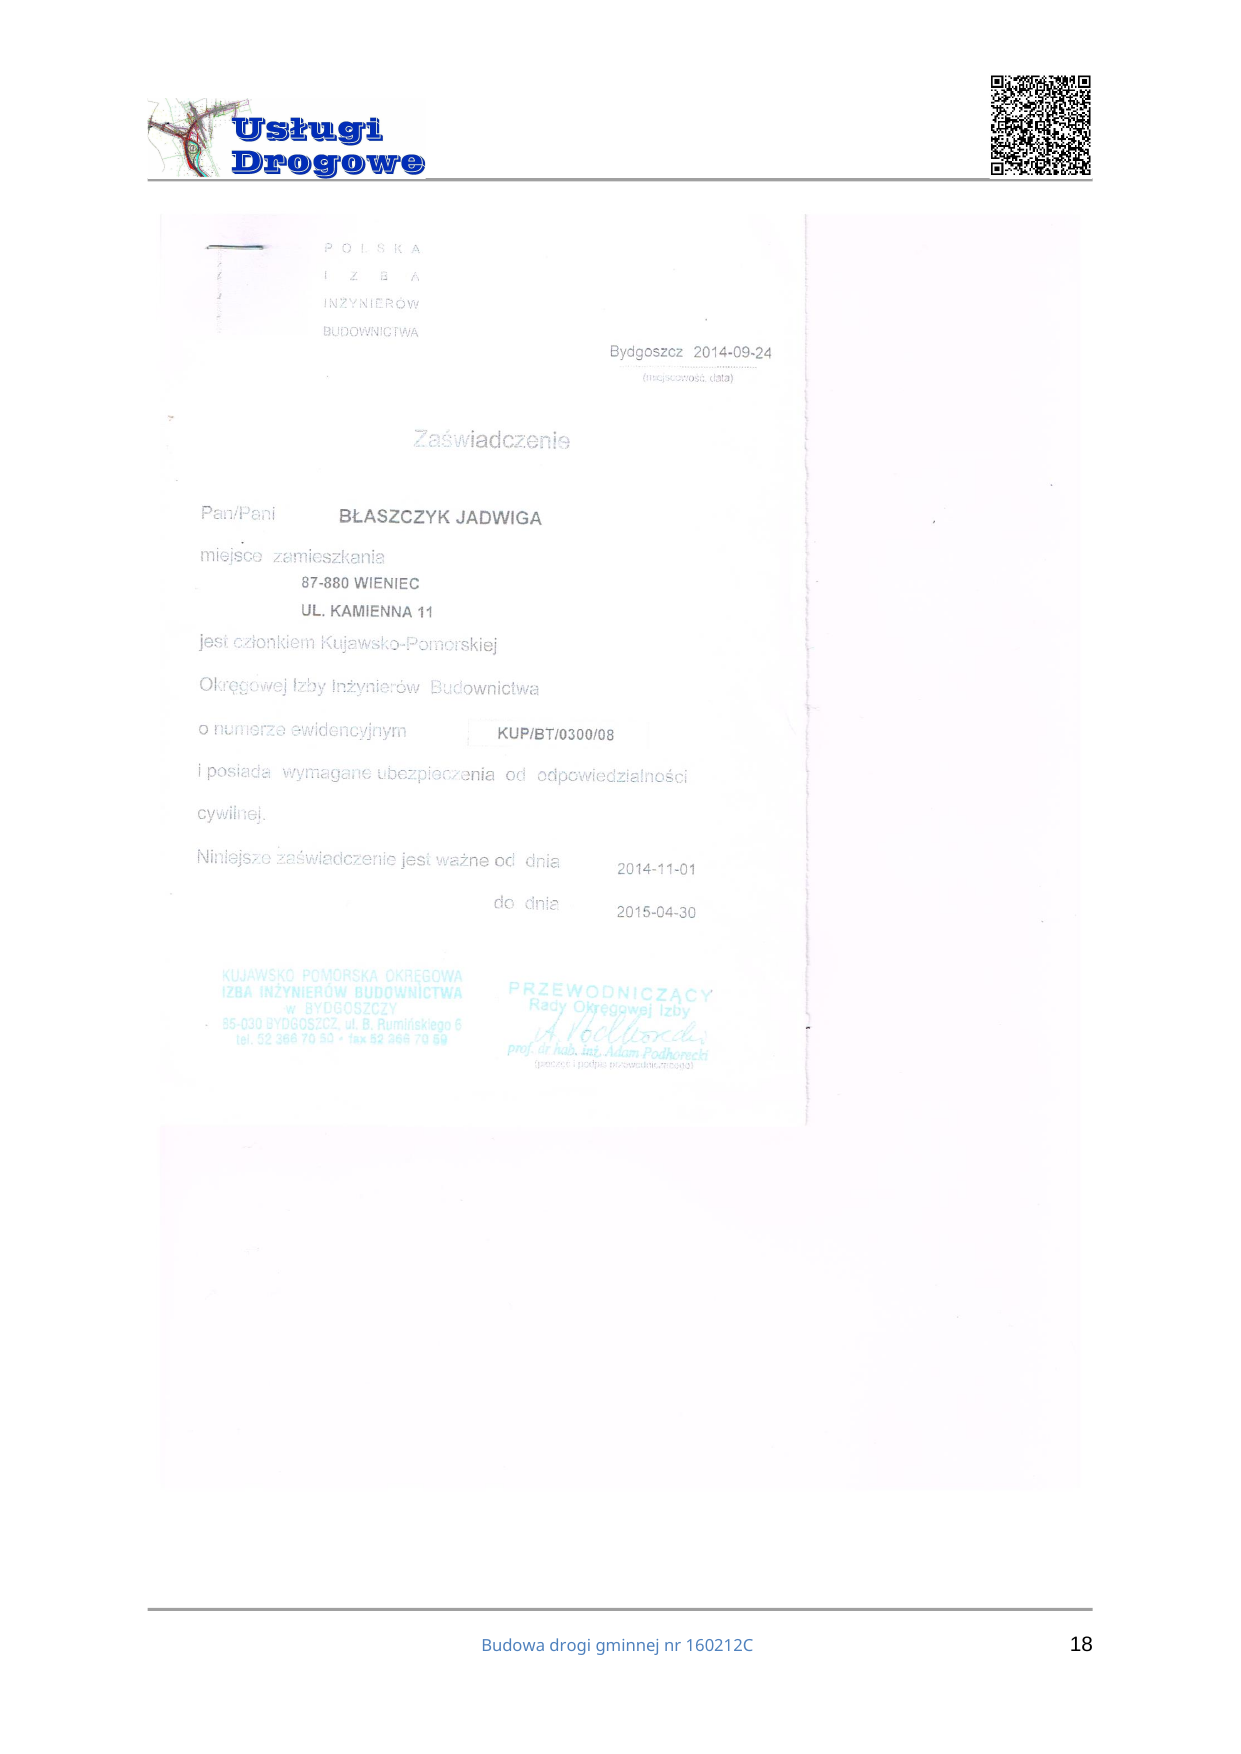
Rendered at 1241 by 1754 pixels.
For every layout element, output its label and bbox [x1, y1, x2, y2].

picture [147, 98, 426, 179]
picture [147, 202, 1093, 1502]
picture [989, 73, 1093, 179]
